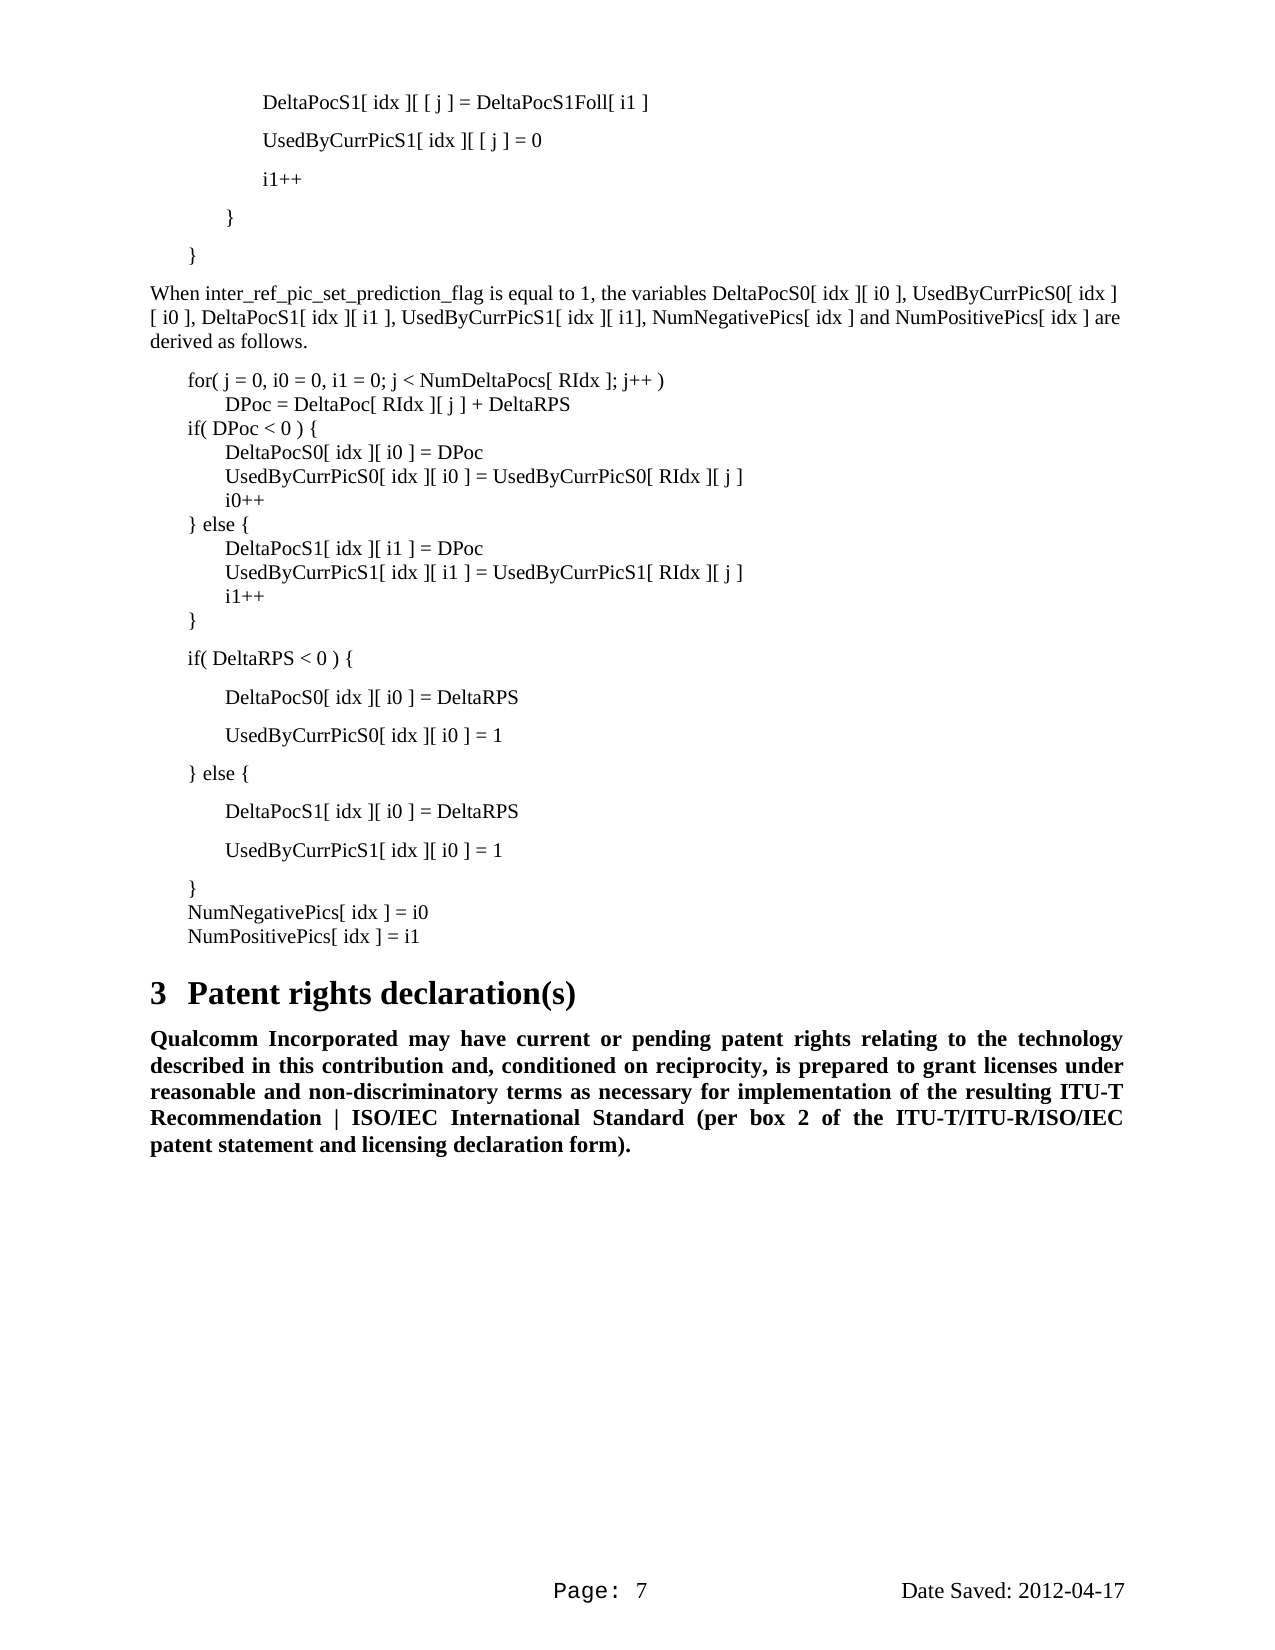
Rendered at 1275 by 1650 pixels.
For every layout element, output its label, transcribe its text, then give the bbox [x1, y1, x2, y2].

text Qualcomm Incorporated may have current or pending patent rights relating to the technology described in this contribution and, conditioned on reciprocity, is prepared to grant licenses under reasonable and non-discriminatory terms as necessary for implementation of the resulting ITU-T Recommendation | ISO/IEC International Standard (per box 2 of the ITU-T/ITU-R/ISO/IEC patent statement and licensing declaration form). [150, 1025, 1125, 1157]
text UsedByCurrPicS1[ idx ][ [ j ] = 0 [150, 128, 1125, 152]
text UsedByCurrPicS0[ idx ][ i0 ] = 1 [150, 723, 1125, 747]
text DeltaPocS0[ idx ][ i0 ] = DeltaRPS [150, 684, 1125, 709]
text UsedByCurrPicS1[ idx ][ i0 ] = 1 [150, 837, 1125, 862]
text } NumNegativePics[ idx ] = i0 NumPositivePics[ idx ] = i1 [150, 876, 1125, 948]
text } [150, 205, 1125, 229]
text } [150, 243, 1125, 267]
text if( DeltaRPS < 0 ) { [150, 646, 1125, 670]
subtitle Patent rights declaration(s) [150, 973, 1125, 1011]
text DeltaPocS1[ idx ][ [ j ] = DeltaPocS1Foll[ i1 ] [150, 90, 1125, 114]
text } else { [150, 761, 1125, 785]
text for( j = 0, i0 = 0, i1 = 0; j < NumDeltaPocs[ RIdx ]; j++ ) DPoc = DeltaPoc[ RIdx ][ j ] + DeltaRPS if( DPoc < 0 ) { DeltaPocS0[ idx ][ i0 ] = DPoc UsedByCurrPicS0[ idx ][ i0 ] = UsedByCurrPicS0[ RIdx ][ j ] i0++ } else { DeltaPocS1[ idx ][ i1 ] = DPoc UsedByCurrPicS1[ idx ][ i1 ] = UsedByCurrPicS1[ RIdx ][ j ] i1++ } [150, 367, 1125, 632]
text When inter_ref_pic_set_prediction_flag is equal to 1, the variables DeltaPocS0[ idx ][ i0 ], UsedByCurrPicS0[ idx ][ i0 ], DeltaPocS1[ idx ][ i1 ], UsedByCurrPicS1[ idx ][ i1], NumNegativePics[ idx ] and NumPositivePics[ idx ] are derived as follows. [150, 281, 1125, 353]
text i1++ [150, 166, 1125, 191]
text DeltaPocS1[ idx ][ i0 ] = DeltaRPS [150, 799, 1125, 823]
